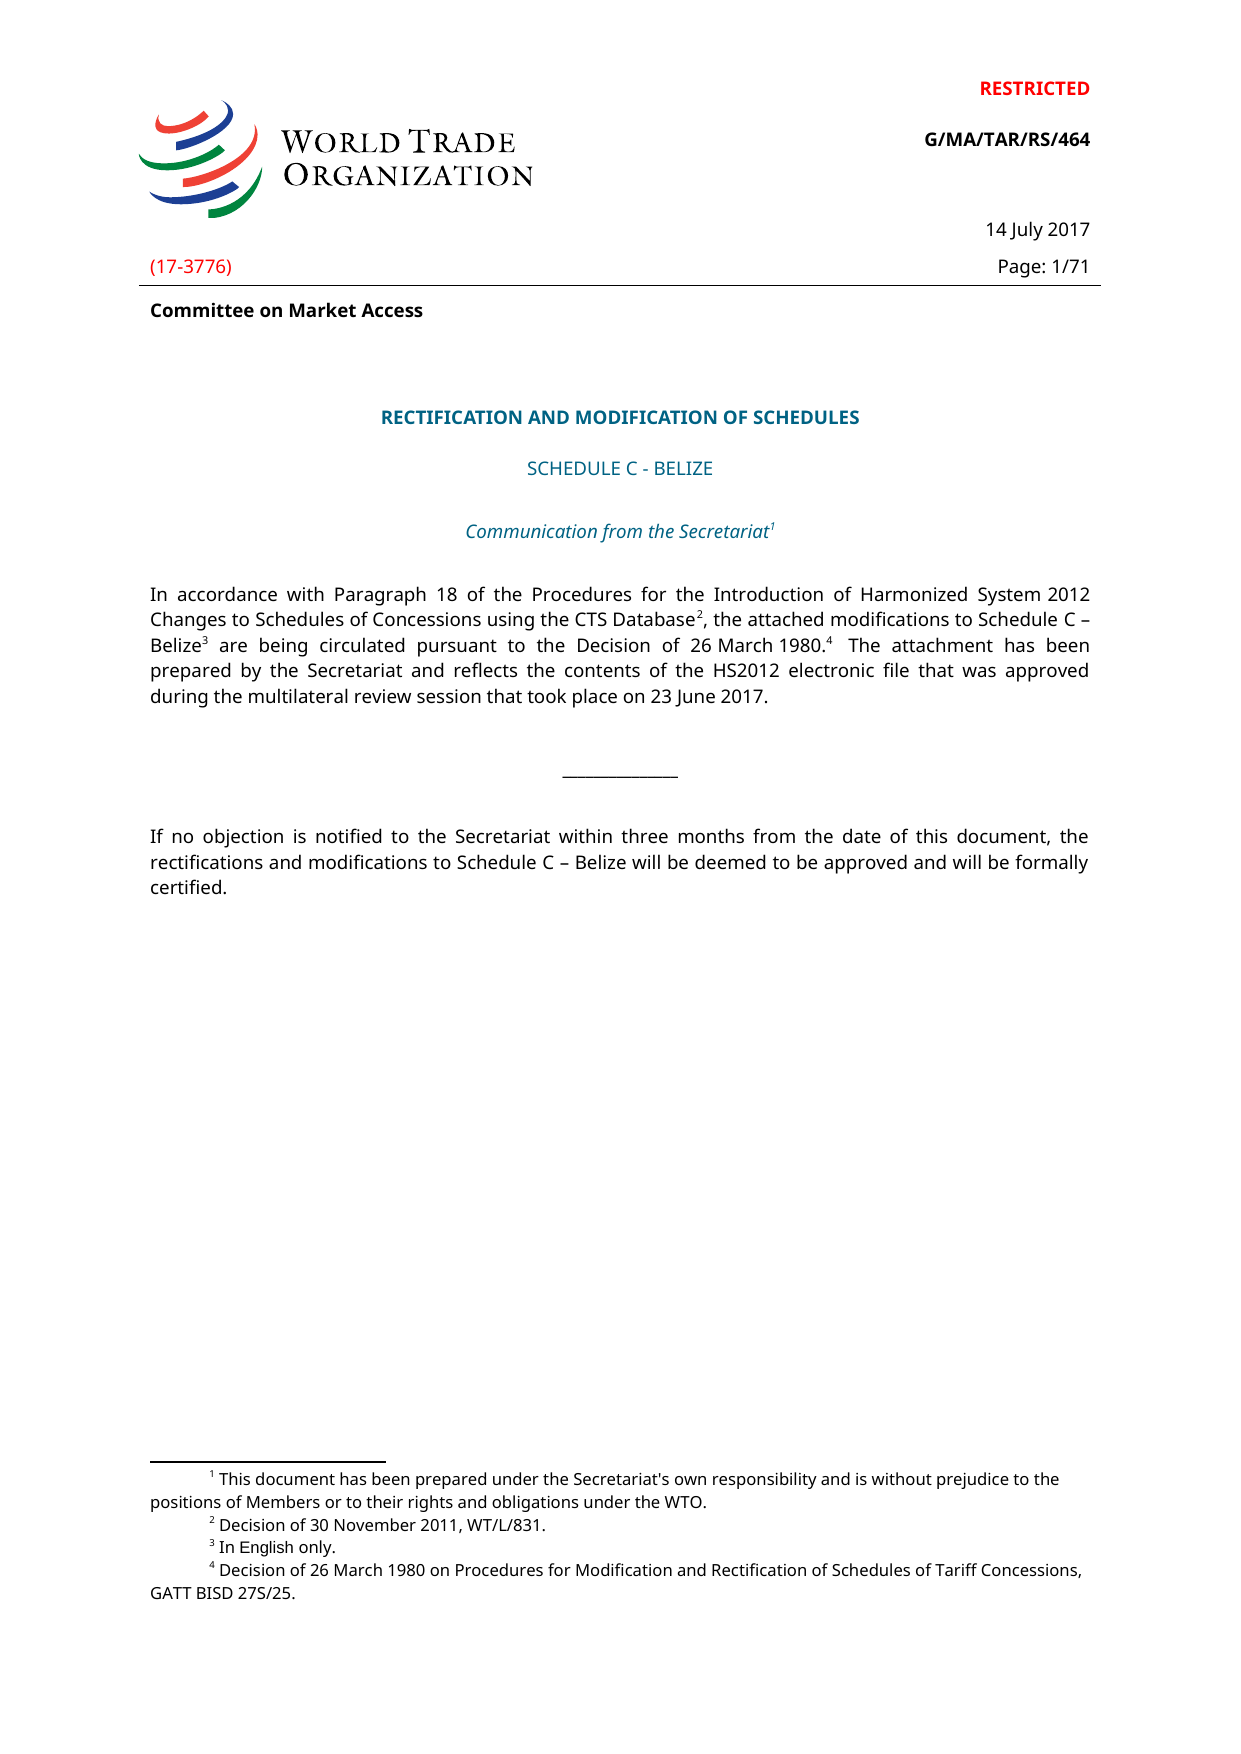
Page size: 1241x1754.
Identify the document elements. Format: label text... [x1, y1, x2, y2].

text In accordance with Paragraph 18 of the Procedures for the Introduction of Harmonized System 2012 Changes to Schedules of Concessions using the CTS Database, the attached modifications to Schedule C – Belize are being circulated pursuant to the Decision of 26 March 1980. The attachment has been prepared by the Secretariat and reflects the contents of the HS2012 electronic file that was approved during the multilateral review session that took place on 23 June 2017. [150, 581, 1090, 709]
text _______________ [150, 756, 1090, 781]
title SCHEDULE c - belize [150, 455, 1090, 481]
title rectification and modification of schedules [150, 405, 1090, 430]
text If no objection is notified to the Secretariat within three months from the date of this document, the rectifications and modifications to Schedule C – Belize will be deemed to be approved and will be formally certified. [150, 824, 1090, 900]
title Communication from the Secretariat [150, 518, 1090, 544]
